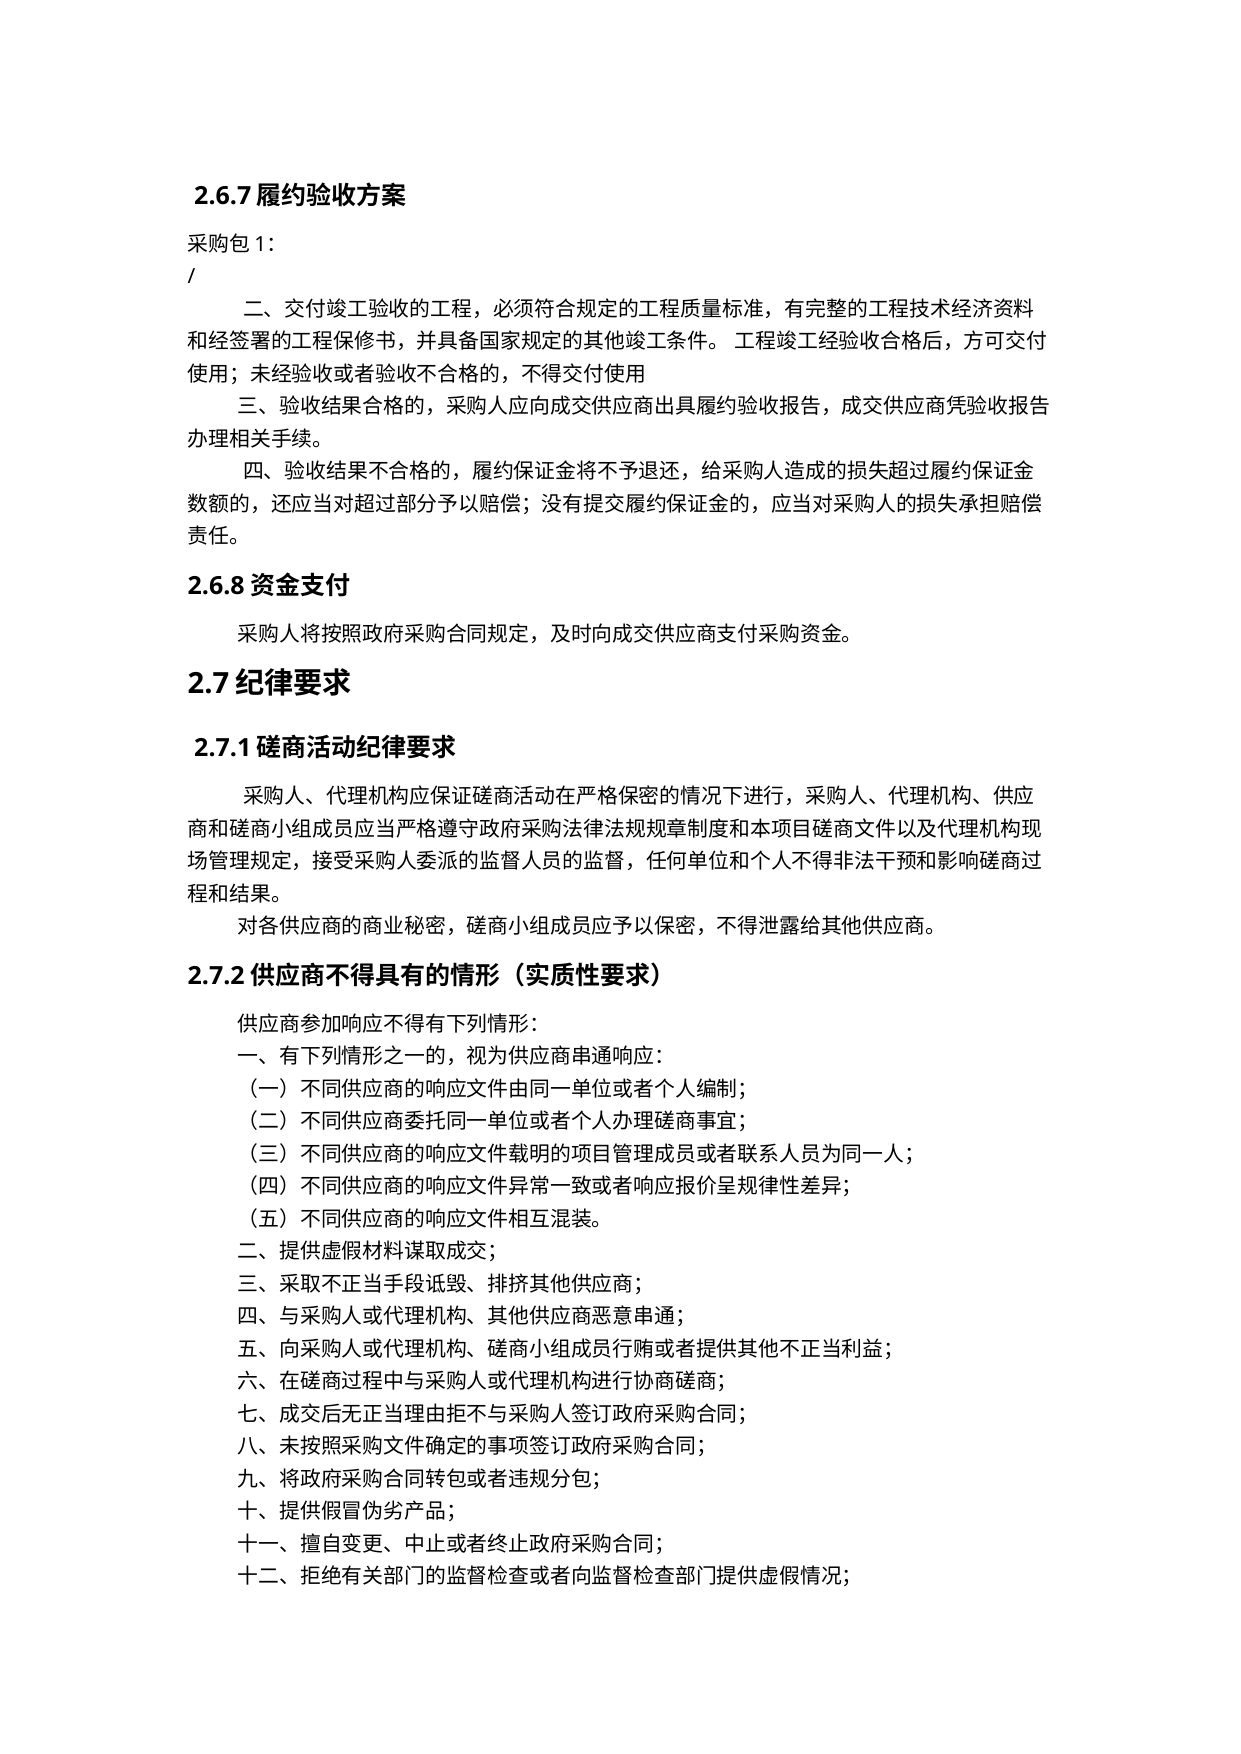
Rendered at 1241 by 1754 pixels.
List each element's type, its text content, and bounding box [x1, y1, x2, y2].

text 二、提供虚假材料谋取成交； [187, 1234, 1053, 1267]
text 四、验收结果不合格的，履约保证金将不予退还，给采购人造成的损失超过履约保证金数额的，还应当对超过部分予以赔偿；没有提交履约保证金的，应当对采购人的损失承担赔偿责任。 [187, 454, 1053, 552]
text 三、采取不正当手段诋毁、排挤其他供应商； [187, 1267, 1053, 1299]
text 供应商参加响应不得有下列情形： [187, 1007, 1053, 1039]
text 十一、擅自变更、中止或者终止政府采购合同； [187, 1527, 1053, 1559]
text 十、提供假冒伪劣产品； [187, 1494, 1053, 1527]
text 九、将政府采购合同转包或者违规分包； [187, 1462, 1053, 1494]
text 七、成交后无正当理由拒不与采购人签订政府采购合同； [187, 1397, 1053, 1429]
text / [187, 259, 1053, 292]
text 采购包1： [187, 227, 1053, 259]
text 八、未按照采购文件确定的事项签订政府采购合同； [187, 1429, 1053, 1462]
text 对各供应商的商业秘密，磋商小组成员应予以保密，不得泄露给其他供应商。 [187, 909, 1053, 942]
text 十二、拒绝有关部门的监督检查或者向监督检查部门提供虚假情况； [187, 1559, 1053, 1592]
text 采购人将按照政府采购合同规定，及时向成交供应商支付采购资金。 [187, 617, 1053, 649]
text （三）不同供应商的响应文件载明的项目管理成员或者联系人员为同一人； [187, 1137, 1053, 1169]
text 六、在磋商过程中与采购人或代理机构进行协商磋商； [187, 1364, 1053, 1397]
text （五）不同供应商的响应文件相互混装。 [187, 1202, 1053, 1234]
text （二）不同供应商委托同一单位或者个人办理磋商事宜； [187, 1104, 1053, 1137]
text 一、有下列情形之一的，视为供应商串通响应： [187, 1039, 1053, 1072]
text 采购人、代理机构应保证磋商活动在严格保密的情况下进行，采购人、代理机构、供应商和磋商小组成员应当严格遵守政府采购法律法规规章制度和本项目磋商文件以及代理机构现场管理规定，接受采购人委派的监督人员的监督，任何单位和个人不得非法干预和影响磋商过程和结果。 [187, 779, 1053, 909]
text 三、验收结果合格的，采购人应向成交供应商出具履约验收报告，成交供应商凭验收报告办理相关手续。 [187, 389, 1053, 454]
text 二、交付竣工验收的工程，必须符合规定的工程质量标准，有完整的工程技术经济资料和经签署的工程保修书，并具备国家规定的其他竣工条件。 工程竣工经验收合格后，方可交付使用；未经验收或者验收不合格的，不得交付使用 [187, 292, 1053, 389]
text 2.7.1磋商活动纪律要求 [187, 714, 1053, 779]
text 五、向采购人或代理机构、磋商小组成员行贿或者提供其他不正当利益； [187, 1332, 1053, 1364]
text （一）不同供应商的响应文件由同一单位或者个人编制； [187, 1072, 1053, 1104]
text 2.7.2供应商不得具有的情形（实质性要求） [187, 942, 1053, 1007]
text 2.6.8资金支付 [187, 552, 1053, 617]
text 四、与采购人或代理机构、其他供应商恶意串通； [187, 1299, 1053, 1332]
text 2.7纪律要求 [187, 649, 1053, 714]
text 2.6.7履约验收方案 [187, 162, 1053, 227]
text （四）不同供应商的响应文件异常一致或者响应报价呈规律性差异； [187, 1169, 1053, 1202]
